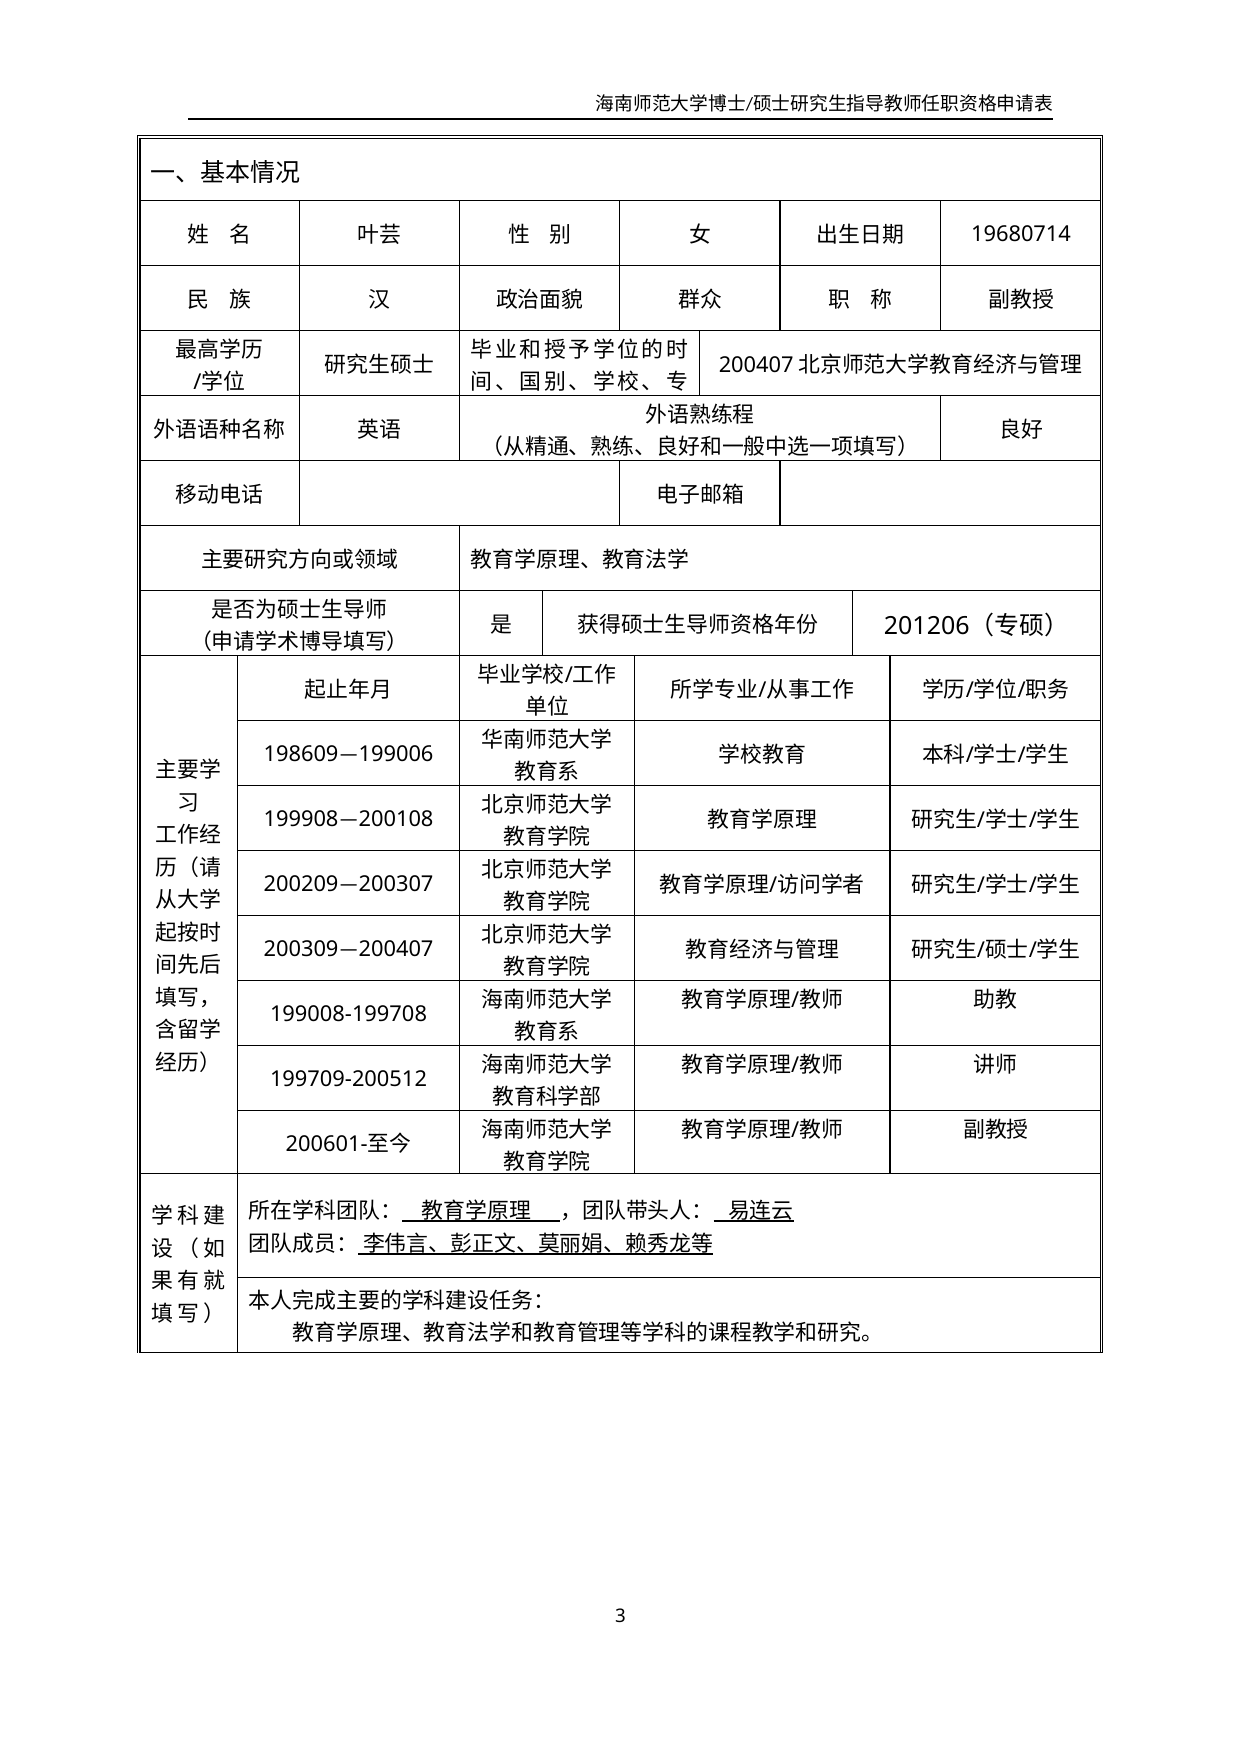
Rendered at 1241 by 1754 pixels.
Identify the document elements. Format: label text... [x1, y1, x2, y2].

table_cell 海南师范大学教育学院 [460, 1111, 634, 1173]
table_cell 教育学原理/访问学者 [635, 851, 889, 915]
table_cell 200309—200407 [238, 916, 459, 980]
table_header 一、基本情况 [141, 139, 1100, 200]
table_cell 海南师范大学教育系 [460, 981, 634, 1045]
table_cell 出生日期 [781, 201, 940, 265]
table_cell 学科建设（如果有就填写） [141, 1174, 237, 1352]
table_cell 外语熟练程 （从精通、熟练、良好和一般中选一项填写） [460, 396, 940, 460]
table_cell 北京师范大学教育学院 [460, 916, 634, 980]
table_cell 获得硕士生导师资格年份 [543, 591, 852, 655]
table_cell 华南师范大学教育系 [460, 721, 634, 785]
table_cell 毕业和授予学位的时间、国别、学校、专业 [460, 331, 699, 395]
table_cell 19680714 [941, 201, 1100, 265]
table_cell 研究生硕士 [300, 331, 459, 395]
table_cell 最高学历 /学位 [141, 331, 299, 395]
table_cell 电子邮箱 [620, 461, 779, 525]
table_cell 北京师范大学教育学院 [460, 786, 634, 850]
table_cell 良好 [941, 396, 1100, 460]
table_cell 北京师范大学教育学院 [460, 851, 634, 915]
table_cell 讲师 [891, 1046, 1100, 1110]
table_cell 所学专业/从事工作 [635, 656, 889, 720]
table_cell 199709-200512 [238, 1046, 459, 1110]
table_cell 199908—200108 [238, 786, 459, 850]
table_cell 群众 [620, 266, 779, 330]
table_cell 198609—199006 [238, 721, 459, 785]
table_cell 副教授 [941, 266, 1100, 330]
table_cell 教育经济与管理 [635, 916, 889, 980]
table_cell 姓 名 [141, 201, 299, 265]
table_cell 教育学原理/教师 [635, 981, 889, 1045]
table_cell 是否为硕士生导师 （申请学术博导填写） [141, 591, 459, 655]
table_cell 主要研究方向或领域 [141, 526, 459, 590]
table_cell 是 [460, 591, 542, 655]
table_cell 起止年月 [238, 656, 459, 720]
table_cell 200601-至今 [238, 1111, 459, 1173]
table_cell 201206（专硕） [853, 591, 1100, 655]
table_cell 200407北京师范大学教育经济与管理 [700, 331, 1100, 395]
table_cell 研究生/学士/学生 [891, 786, 1100, 850]
table_cell 教育学原理 [635, 786, 889, 850]
table_cell 助教 [891, 981, 1100, 1045]
table_cell 女 [620, 201, 779, 265]
table_cell 研究生/学士/学生 [891, 851, 1100, 915]
table_cell 职 称 [781, 266, 940, 330]
table_cell [781, 461, 1100, 525]
table_cell 教育学原理、教育法学 [460, 526, 1100, 590]
table_cell 政治面貌 [460, 266, 619, 330]
table_cell 毕业学校/工作单位 [460, 656, 634, 720]
table_cell 本人完成主要的学科建设任务： 教育学原理、教育法学和教育管理等学科的课程教学和研究。 [238, 1278, 1100, 1352]
table_cell 英语 [300, 396, 459, 460]
table_cell [300, 461, 619, 525]
table_cell 教育学原理/教师 [635, 1046, 889, 1110]
table_cell 学校教育 [635, 721, 889, 785]
table_cell 外语语种名称 [141, 396, 299, 460]
table_cell 副教授 [891, 1111, 1100, 1173]
table_cell 本科/学士/学生 [891, 721, 1100, 785]
table_cell 性 别 [460, 201, 619, 265]
table_cell 学历/学位/职务 [891, 656, 1100, 720]
table_cell 研究生/硕士/学生 [891, 916, 1100, 980]
table_cell 教育学原理/教师 [635, 1111, 889, 1173]
table_cell 主要学习 工作经历（请从大学起按时间先后填写， 含留学经历） [141, 656, 237, 1173]
table_cell 200209—200307 [238, 851, 459, 915]
table_cell 汉 [300, 266, 459, 330]
table_cell 海南师范大学教育科学部 [460, 1046, 634, 1110]
table_cell 199008-199708 [238, 981, 459, 1045]
table_cell 叶芸 [300, 201, 459, 265]
table_cell 所在学科团队： 教育学原理 ，团队带头人： 易连云 团队成员： 李伟言、彭正文、莫丽娟、赖秀龙等 [238, 1174, 1100, 1277]
table_cell 民 族 [141, 266, 299, 330]
table_cell 移动电话 [141, 461, 299, 525]
